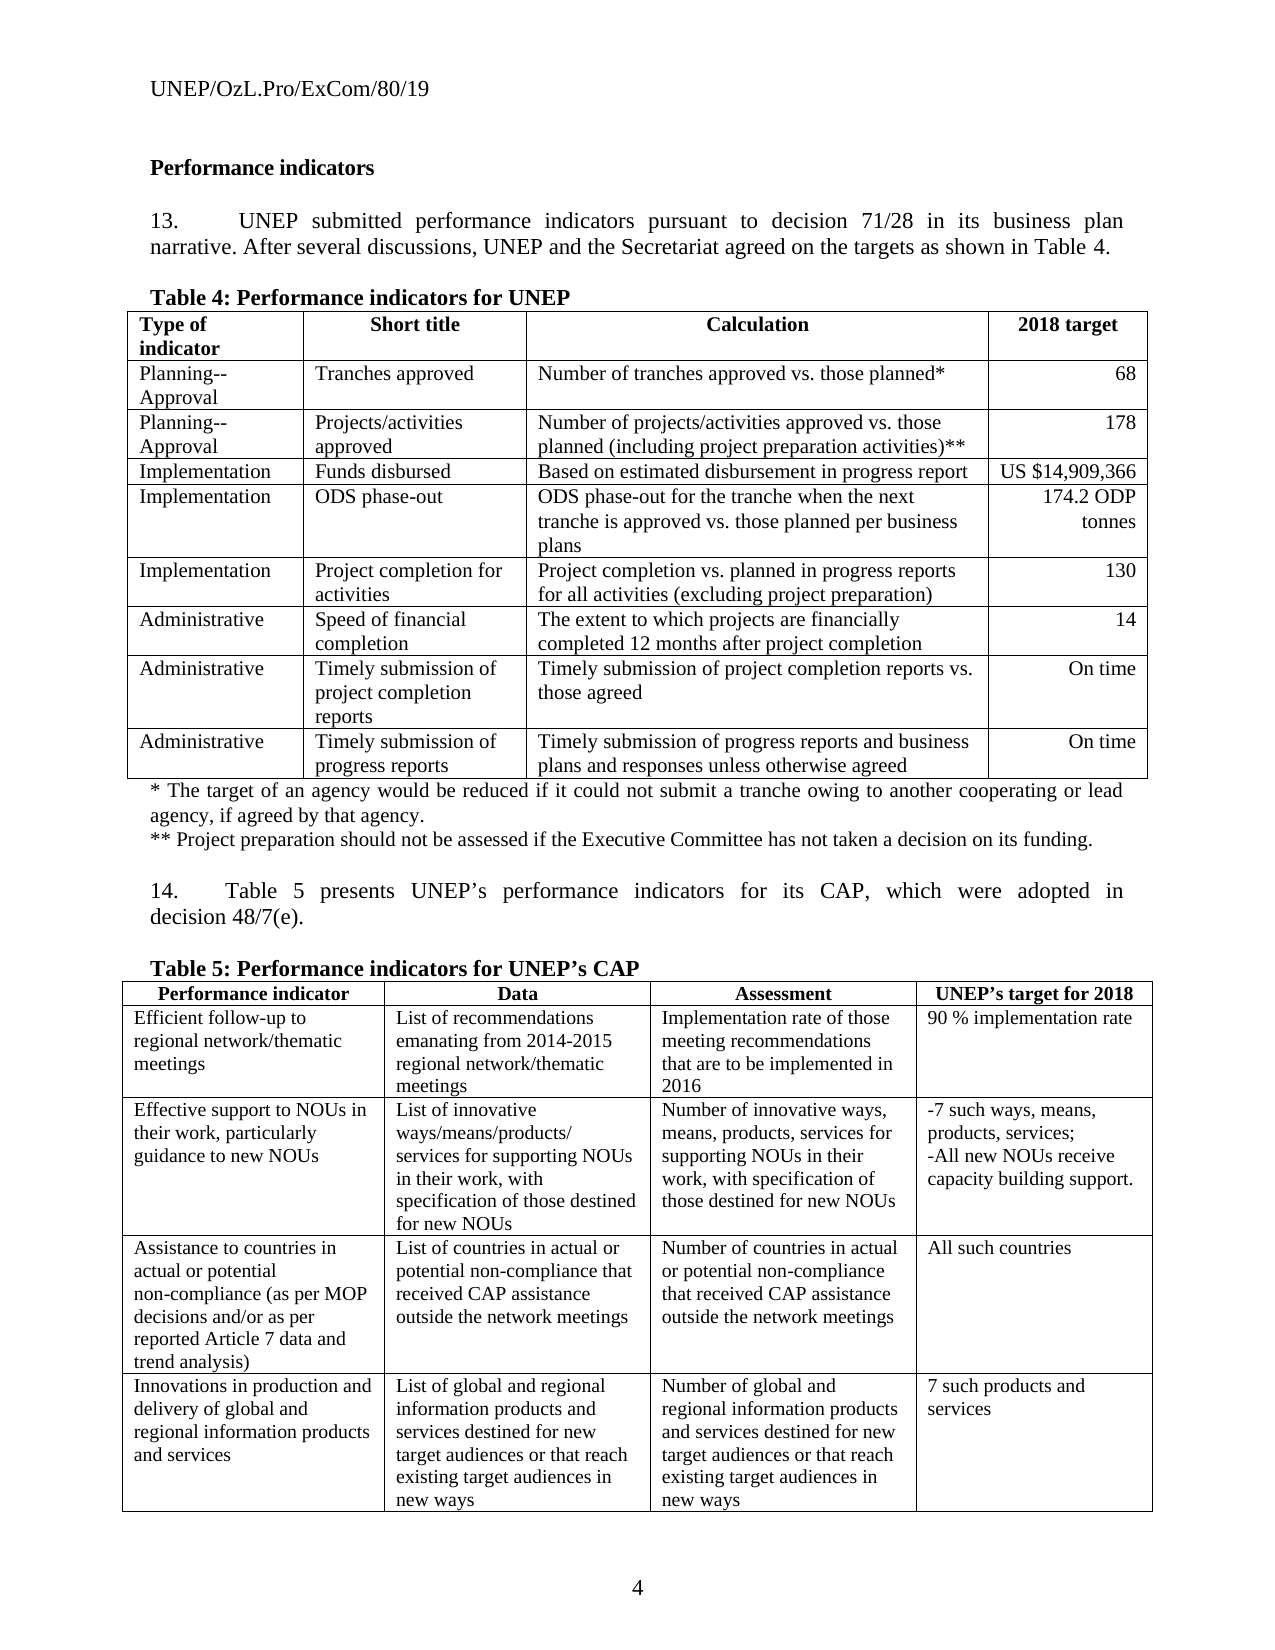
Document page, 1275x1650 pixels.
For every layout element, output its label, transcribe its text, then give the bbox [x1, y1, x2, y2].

table_cell Planning--Approval [128, 361, 303, 409]
table_header Data [385, 982, 650, 1005]
text Table 5: Performance indicators for UNEP’s CAP [150, 955, 1125, 981]
table_header Short title [304, 312, 526, 360]
table_cell All such countries [917, 1236, 1152, 1373]
table_cell Project completion for activities [304, 558, 526, 606]
table_header Assessment [651, 982, 916, 1005]
table_cell 14 [989, 607, 1147, 655]
text ** Project preparation should not be assessed if the Executive Committee has not taken a decision on its funding. [150, 827, 1125, 851]
table_cell List of countries in actual or potential non-compliance that received CAP assistance outside the network meetings [385, 1236, 650, 1373]
table_cell Effective support to NOUs in their work, particularly guidance to new NOUs [123, 1098, 384, 1235]
table_cell Timely submission of project completion reports [304, 656, 526, 728]
table_cell Innovations in production and delivery of global and regional information products and services [123, 1374, 384, 1511]
table_header Calculation [527, 312, 988, 360]
table_cell 7 such products and services [917, 1374, 1152, 1511]
text * The target of an agency would be reduced if it could not submit a tranche owing to another cooperating or lead agency, if agreed by that agency. [150, 779, 1125, 827]
table_cell ODS phase-out for the tranche when the next tranche is approved vs. those planned per business plans [527, 485, 988, 557]
table_cell Projects/activities approved [304, 410, 526, 458]
table_header UNEP’s target for 2018 [917, 982, 1152, 1005]
table_header Type of indicator [128, 312, 303, 360]
table_cell Speed of financial completion [304, 607, 526, 655]
table_cell Based on estimated disbursement in progress report [527, 459, 988, 483]
table_cell Tranches approved [304, 361, 526, 409]
table_cell On time [989, 729, 1147, 777]
table_cell Implementation [128, 558, 303, 606]
table_cell List of innovative ways/means/products/ services for supporting NOUs in their work, with specification of those destined for new NOUs [385, 1098, 650, 1235]
subtitle UNEP submitted performance indicators pursuant to decision 71/28 in its business plan narrative. After several discussions, UNEP and the Secretariat agreed on the targets as shown in Table 4. [150, 207, 1125, 259]
table_header 2018 target [989, 312, 1147, 360]
table_header Performance indicator [123, 982, 384, 1005]
table_cell Number of countries in actual or potential non-compliance that received CAP assistance outside the network meetings [651, 1236, 916, 1373]
table_cell List of recommendations emanating from 2014-2015 regional network/thematic meetings [385, 1006, 650, 1097]
table_cell US $14,909,366 [989, 459, 1147, 483]
table_cell Timely submission of progress reports [304, 729, 526, 777]
table_cell Number of projects/activities approved vs. those planned (including project preparation activities)** [527, 410, 988, 458]
table_cell Administrative [128, 729, 303, 777]
table_cell On time [989, 656, 1147, 728]
table_cell 68 [989, 361, 1147, 409]
table_cell Implementation rate of those meeting recommendations that are to be implemented in 2016 [651, 1006, 916, 1097]
table_cell Number of tranches approved vs. those planned* [527, 361, 988, 409]
table_cell Timely submission of project completion reports vs. those agreed [527, 656, 988, 728]
table_cell Number of innovative ways, means, products, services for supporting NOUs in their work, with specification of those destined for new NOUs [651, 1098, 916, 1235]
table_cell 174.2 ODP tonnes [989, 485, 1147, 557]
table_cell Planning--Approval [128, 410, 303, 458]
subtitle Table 5 presents UNEP’s performance indicators for its CAP, which were adopted in decision 48/7(e). [150, 877, 1125, 930]
table_cell 90 % implementation rate [917, 1006, 1152, 1097]
text Table 4: Performance indicators for UNEP [150, 284, 1125, 311]
table_cell Assistance to countries in actual or potential non-compliance (as per MOP decisions and/or as per reported Article 7 data and trend analysis) [123, 1236, 384, 1373]
table_cell -7 such ways, means, products, services; -All new NOUs receive capacity building support. [917, 1098, 1152, 1235]
table_cell 178 [989, 410, 1147, 458]
table_cell Funds disbursed [304, 459, 526, 483]
table_cell 130 [989, 558, 1147, 606]
table_cell Implementation [128, 485, 303, 557]
table_cell The extent to which projects are financially completed 12 months after project completion [527, 607, 988, 655]
table_cell Administrative [128, 607, 303, 655]
table_cell List of global and regional information products and services destined for new target audiences or that reach existing target audiences in new ways [385, 1374, 650, 1511]
table_cell Administrative [128, 656, 303, 728]
table_cell Project completion vs. planned in progress reports for all activities (excluding project preparation) [527, 558, 988, 606]
table_cell ODS phase-out [304, 485, 526, 557]
table_cell Efficient follow-up to regional network/thematic meetings [123, 1006, 384, 1097]
text Performance indicators [150, 154, 1125, 180]
table_cell Timely submission of progress reports and business plans and responses unless otherwise agreed [527, 729, 988, 777]
table_cell Number of global and regional information products and services destined for new target audiences or that reach existing target audiences in new ways [651, 1374, 916, 1511]
table_cell Implementation [128, 459, 303, 483]
